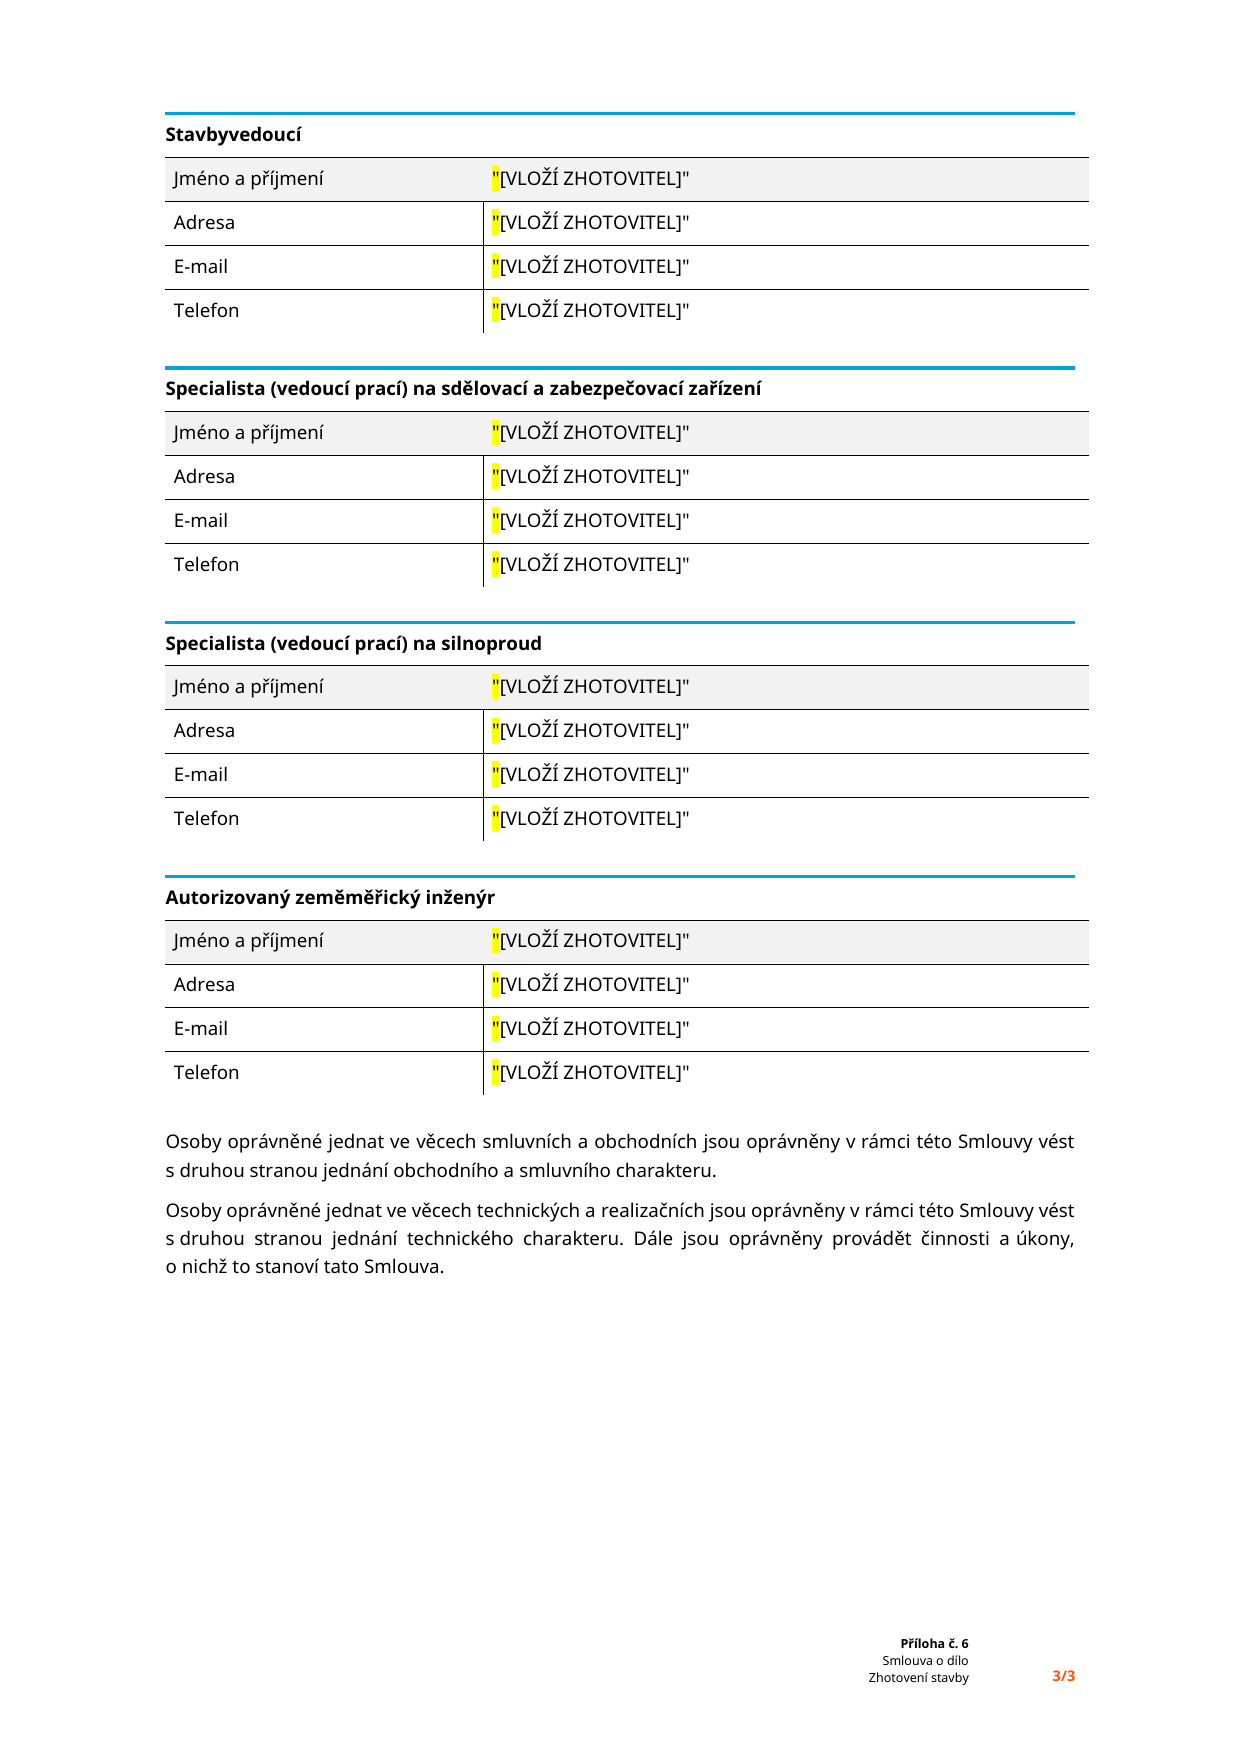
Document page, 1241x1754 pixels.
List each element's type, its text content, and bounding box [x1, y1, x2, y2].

text Stavbyvedoucí [165, 115, 1075, 147]
text Specialista (vedoucí prací) na sdělovací a zabezpečovací zařízení [165, 370, 1075, 401]
text Specialista (vedoucí prací) na silnoproud [165, 624, 1075, 655]
text Autorizovaný zeměměřický inženýr [165, 878, 1075, 909]
table_cell Adresa [165, 965, 483, 1007]
table_cell E-mail [165, 754, 483, 797]
table_cell Adresa [165, 456, 483, 499]
table_cell [484, 544, 1089, 587]
table_cell Adresa [165, 202, 483, 245]
table_cell Telefon [165, 544, 483, 587]
table_cell [484, 754, 1089, 797]
table_cell [484, 965, 1089, 1007]
table_header [484, 666, 1089, 709]
text Osoby oprávněné jednat ve věcech smluvních a obchodních jsou oprávněny v rámci této Smlouvy vést s druhou stranou jednání obchodního a smluvního charakteru. [165, 1129, 1075, 1182]
table_header Jméno a příjmení [165, 412, 484, 455]
table_cell [484, 710, 1089, 753]
table_cell Telefon [165, 798, 483, 841]
table_cell Telefon [165, 290, 483, 332]
table_header [484, 412, 1089, 455]
table_cell [484, 290, 1089, 332]
table_header [484, 921, 1089, 963]
table_cell E-mail [165, 1008, 483, 1051]
table_cell [484, 456, 1089, 499]
table_cell [484, 1052, 1089, 1095]
table_header [484, 158, 1089, 201]
table_cell [484, 246, 1089, 289]
table_cell Telefon [165, 1052, 483, 1095]
table_header Jméno a příjmení [165, 158, 484, 201]
text Osoby oprávněné jednat ve věcech technických a realizačních jsou oprávněny v rámci této Smlouvy vést s druhou stranou jednání technického charakteru. Dále jsou oprávněny provádět činnosti a úkony, o nichž to stanoví tato Smlouva. [165, 1197, 1075, 1279]
table_cell [484, 202, 1089, 245]
table_cell [484, 1008, 1089, 1051]
table_cell [484, 500, 1089, 543]
table_cell [484, 798, 1089, 841]
table_cell E-mail [165, 246, 483, 289]
table_header Jméno a příjmení [165, 921, 484, 963]
table_cell Adresa [165, 710, 483, 753]
table_header Jméno a příjmení [165, 666, 484, 709]
table_cell E-mail [165, 500, 483, 543]
